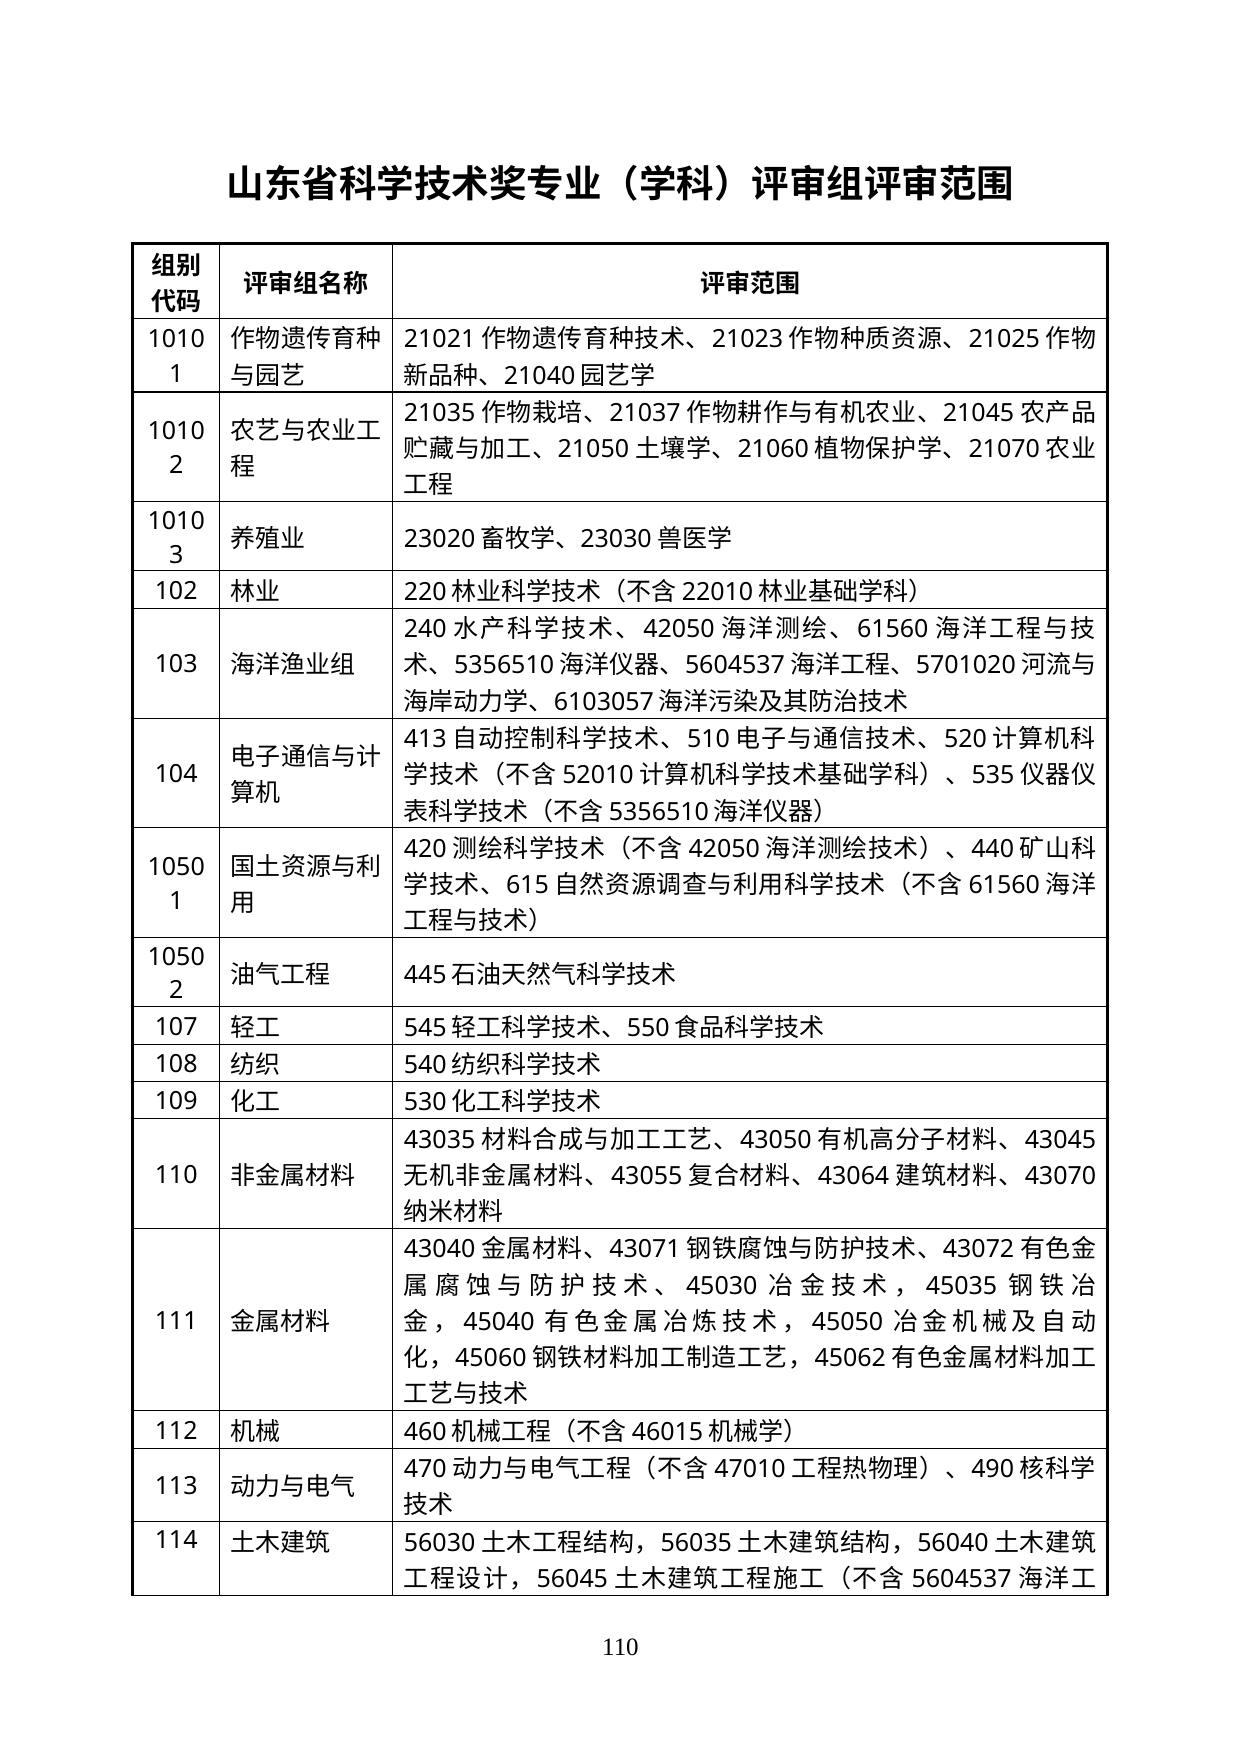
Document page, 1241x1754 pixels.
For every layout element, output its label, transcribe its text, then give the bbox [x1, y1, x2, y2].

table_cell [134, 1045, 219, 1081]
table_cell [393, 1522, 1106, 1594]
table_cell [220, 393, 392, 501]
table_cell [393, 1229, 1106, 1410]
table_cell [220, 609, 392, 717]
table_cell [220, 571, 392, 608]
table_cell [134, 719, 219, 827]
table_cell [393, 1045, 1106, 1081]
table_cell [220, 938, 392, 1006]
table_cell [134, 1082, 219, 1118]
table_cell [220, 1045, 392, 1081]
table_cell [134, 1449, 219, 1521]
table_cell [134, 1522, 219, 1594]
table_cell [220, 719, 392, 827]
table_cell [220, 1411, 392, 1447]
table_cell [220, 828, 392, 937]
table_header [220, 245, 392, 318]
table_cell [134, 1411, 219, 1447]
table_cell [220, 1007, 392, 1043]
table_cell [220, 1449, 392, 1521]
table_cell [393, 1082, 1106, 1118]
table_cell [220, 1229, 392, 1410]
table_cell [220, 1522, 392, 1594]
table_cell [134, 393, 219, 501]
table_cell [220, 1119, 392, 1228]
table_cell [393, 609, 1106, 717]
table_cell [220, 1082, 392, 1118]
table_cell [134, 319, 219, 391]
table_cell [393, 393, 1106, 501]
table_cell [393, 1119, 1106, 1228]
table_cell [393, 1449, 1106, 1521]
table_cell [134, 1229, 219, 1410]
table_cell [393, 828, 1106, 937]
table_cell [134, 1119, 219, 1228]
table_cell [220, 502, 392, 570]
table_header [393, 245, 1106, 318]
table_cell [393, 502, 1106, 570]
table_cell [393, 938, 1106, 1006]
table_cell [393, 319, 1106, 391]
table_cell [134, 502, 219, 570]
subtitle 山东省科学技术奖专业（学科）评审组评审范围 [148, 154, 1092, 208]
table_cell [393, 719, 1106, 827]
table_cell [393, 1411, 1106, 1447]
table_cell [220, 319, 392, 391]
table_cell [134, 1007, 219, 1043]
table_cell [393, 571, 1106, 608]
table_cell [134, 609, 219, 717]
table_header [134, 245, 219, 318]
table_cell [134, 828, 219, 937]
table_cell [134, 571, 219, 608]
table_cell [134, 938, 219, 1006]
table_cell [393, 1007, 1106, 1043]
